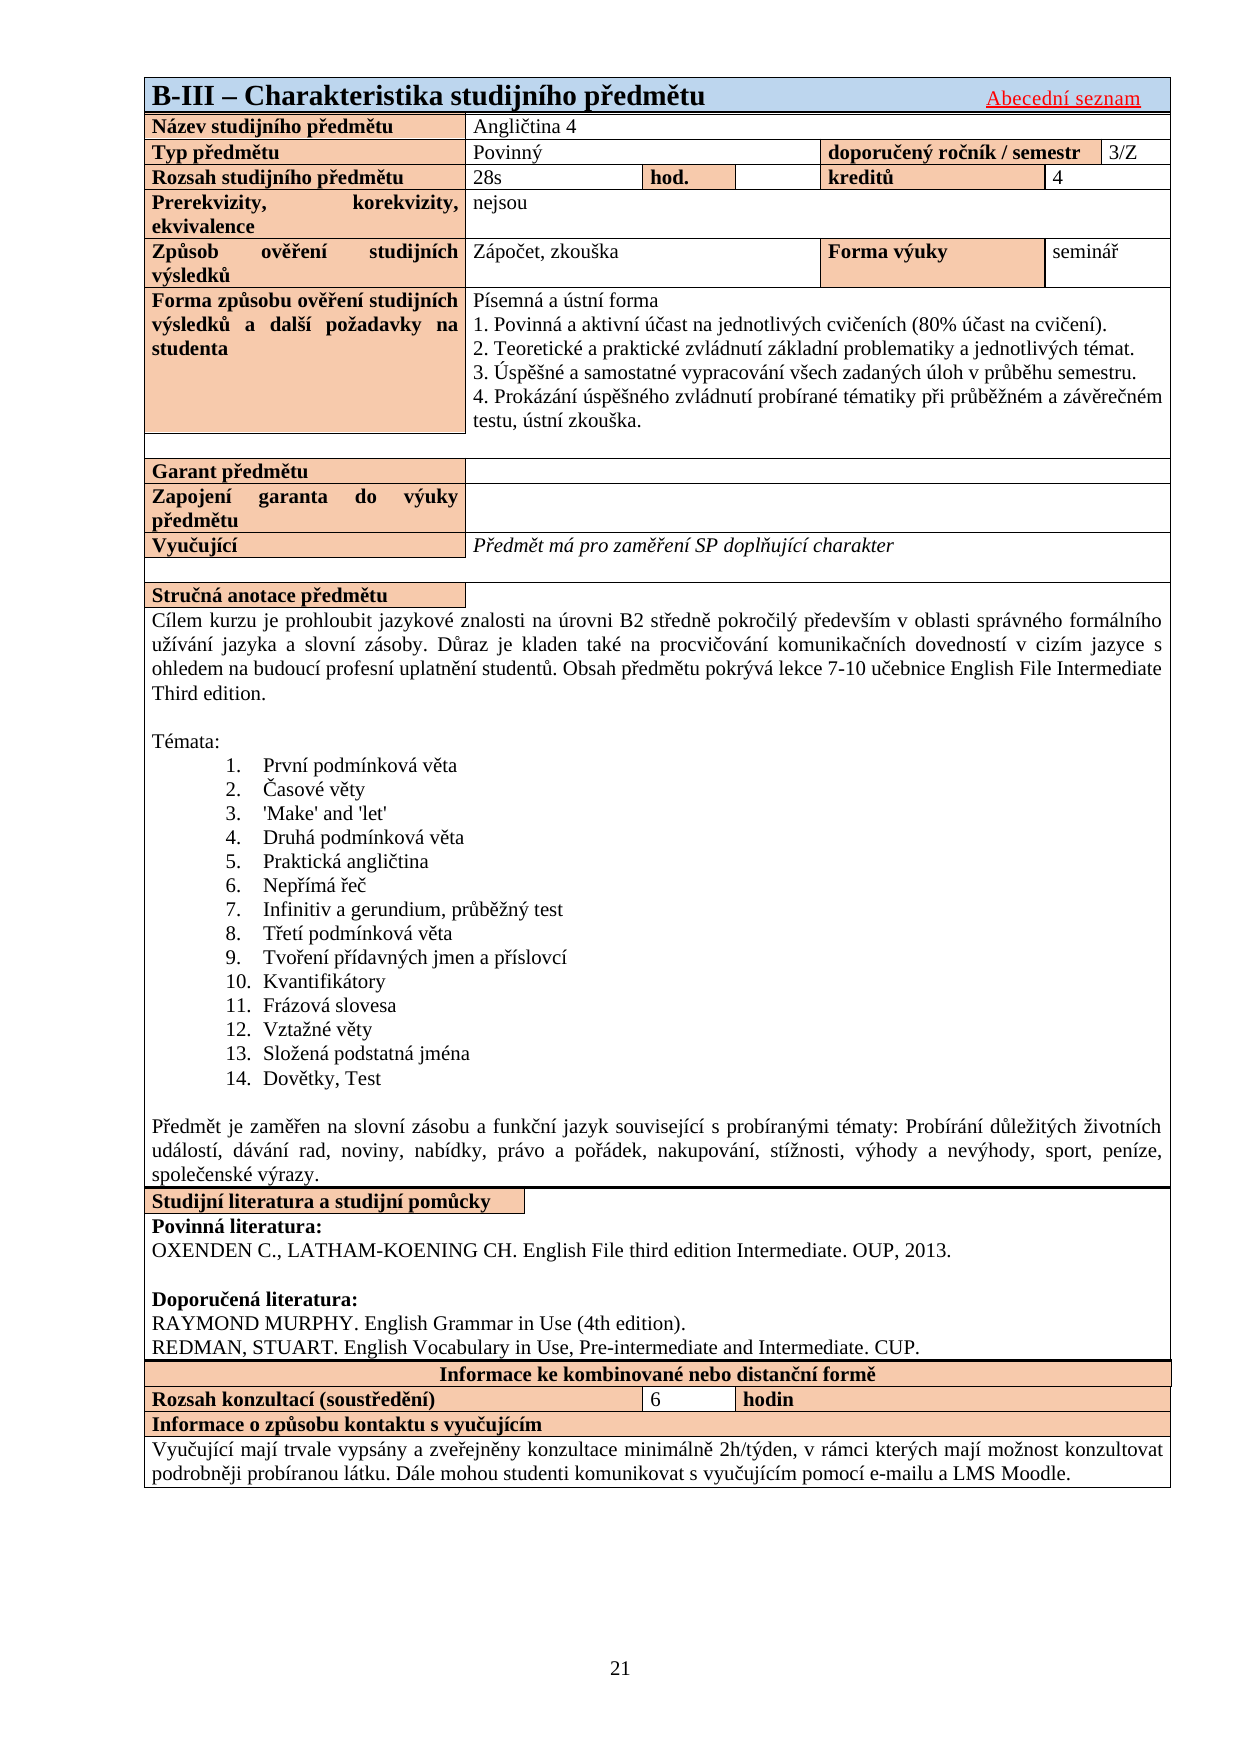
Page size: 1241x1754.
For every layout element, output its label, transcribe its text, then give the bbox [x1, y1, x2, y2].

table_cell Informace ke kombinované nebo distanční formě [145, 1362, 1171, 1386]
table_cell Prerekvizity, korekvizity, ekvivalence [145, 190, 465, 238]
table_cell seminář [1046, 239, 1170, 287]
table_cell Typ předmětu [145, 140, 465, 164]
table_cell Cílem kurzu je prohloubit jazykové znalosti na úrovni B2 středně pokročilý především v oblasti správného formálního užívání jazyka a slovní zásoby. Důraz je kladen také na procvičování komunikačních dovedností v cizím jazyce s ohledem na budoucí profesní uplatnění studentů. Obsah předmětu pokrývá lekce 7-10 učebnice English File Intermediate Third edition. Témata: První podmínková věta Časové věty 'Make' and 'let' Druhá podmínková věta Praktická angličtina Nepřímá řeč Infinitiv a gerundium, průběžný test Třetí podmínková věta Tvoření přídavných jmen a příslovcí Kvantifikátory Frázová slovesa Vztažné věty Složená podstatná jména Dovětky, Test Předmět je zaměřen na slovní zásobu a funkční jazyk související s probíranými tématy: Probírání důležitých životních událostí, dávání rad, noviny, nabídky, právo a pořádek, nakupování, stížnosti, výhody a nevýhody, sport, peníze, společenské výrazy. [145, 607, 1170, 1186]
table_cell hod. [643, 165, 735, 189]
table_cell [736, 165, 820, 189]
table_cell [145, 433, 1170, 458]
table_cell Forma výuky [821, 239, 1044, 287]
table_cell Písemná a ústní forma 1. Povinná a aktivní účast na jednotlivých cvičeních (80% účast na cvičení). 2. Teoretické a praktické zvládnutí základní problematiky a jednotlivých témat. 3. Úspěšné a samostatné vypracování všech zadaných úloh v průběhu semestru. 4. Prokázání úspěšného zvládnutí probírané tématiky při průběžném a závěrečném testu, ústní zkouška. [466, 288, 1170, 432]
table_cell Rozsah studijního předmětu [145, 165, 465, 189]
table_cell nejsou [466, 190, 1170, 238]
table_cell hodin [736, 1387, 1170, 1411]
table_cell Angličtina 4 [466, 115, 1170, 138]
table_cell Vyučující mají trvale vypsány a zveřejněny konzultace minimálně 2h/týden, v rámci kterých mají možnost konzultovat podrobněji probíranou látku. Dále mohou studenti komunikovat s vyučujícím pomocí e-mailu a LMS Moodle. [145, 1437, 1170, 1487]
table_cell Garant předmětu [145, 459, 465, 483]
table_cell 3/Z [1102, 140, 1170, 164]
table_cell Zapojení garanta do výuky předmětu [145, 484, 465, 532]
table_cell Název studijního předmětu [145, 115, 465, 138]
table_cell doporučený ročník / semestr [821, 140, 1101, 164]
table_cell Forma způsobu ověření studijních výsledků a další požadavky na studenta [145, 288, 465, 432]
table_cell [466, 583, 1170, 607]
table_cell Informace o způsobu kontaktu s vyučujícím [145, 1412, 1170, 1436]
table_cell 4 [1046, 165, 1170, 189]
table_cell Studijní literatura a studijní pomůcky [145, 1189, 524, 1213]
table_cell Způsob ověření studijních výsledků [145, 239, 465, 287]
table_cell Povinný [466, 140, 820, 164]
table_cell kreditů [821, 165, 1044, 189]
table_cell [466, 459, 1170, 483]
table_cell Zápočet, zkouška [466, 239, 820, 287]
table_cell 6 [643, 1387, 735, 1411]
table_cell Předmět má pro zaměření SP doplňující charakter [466, 533, 1170, 557]
table_cell [525, 1189, 1170, 1213]
table_cell Povinná literatura: Oxenden C., Latham-Koening Ch. English File third edition Intermediate. OUP, 2013. Doporučená literatura: Raymond Murphy. English Grammar in Use (4th edition). Redman, Stuart. English Vocabulary in Use, Pre-intermediate and Intermediate. CUP. [145, 1213, 1170, 1359]
table_cell Vyučující [145, 533, 465, 557]
table_cell Stručná anotace předmětu [145, 583, 465, 607]
table_header B-III – Charakteristika studijního předmětu Abecední seznam [145, 78, 1170, 111]
table_cell [466, 484, 1170, 532]
table_cell [145, 557, 1170, 582]
table_cell Rozsah konzultací (soustředění) [145, 1387, 642, 1411]
table_cell 28s [466, 165, 642, 189]
